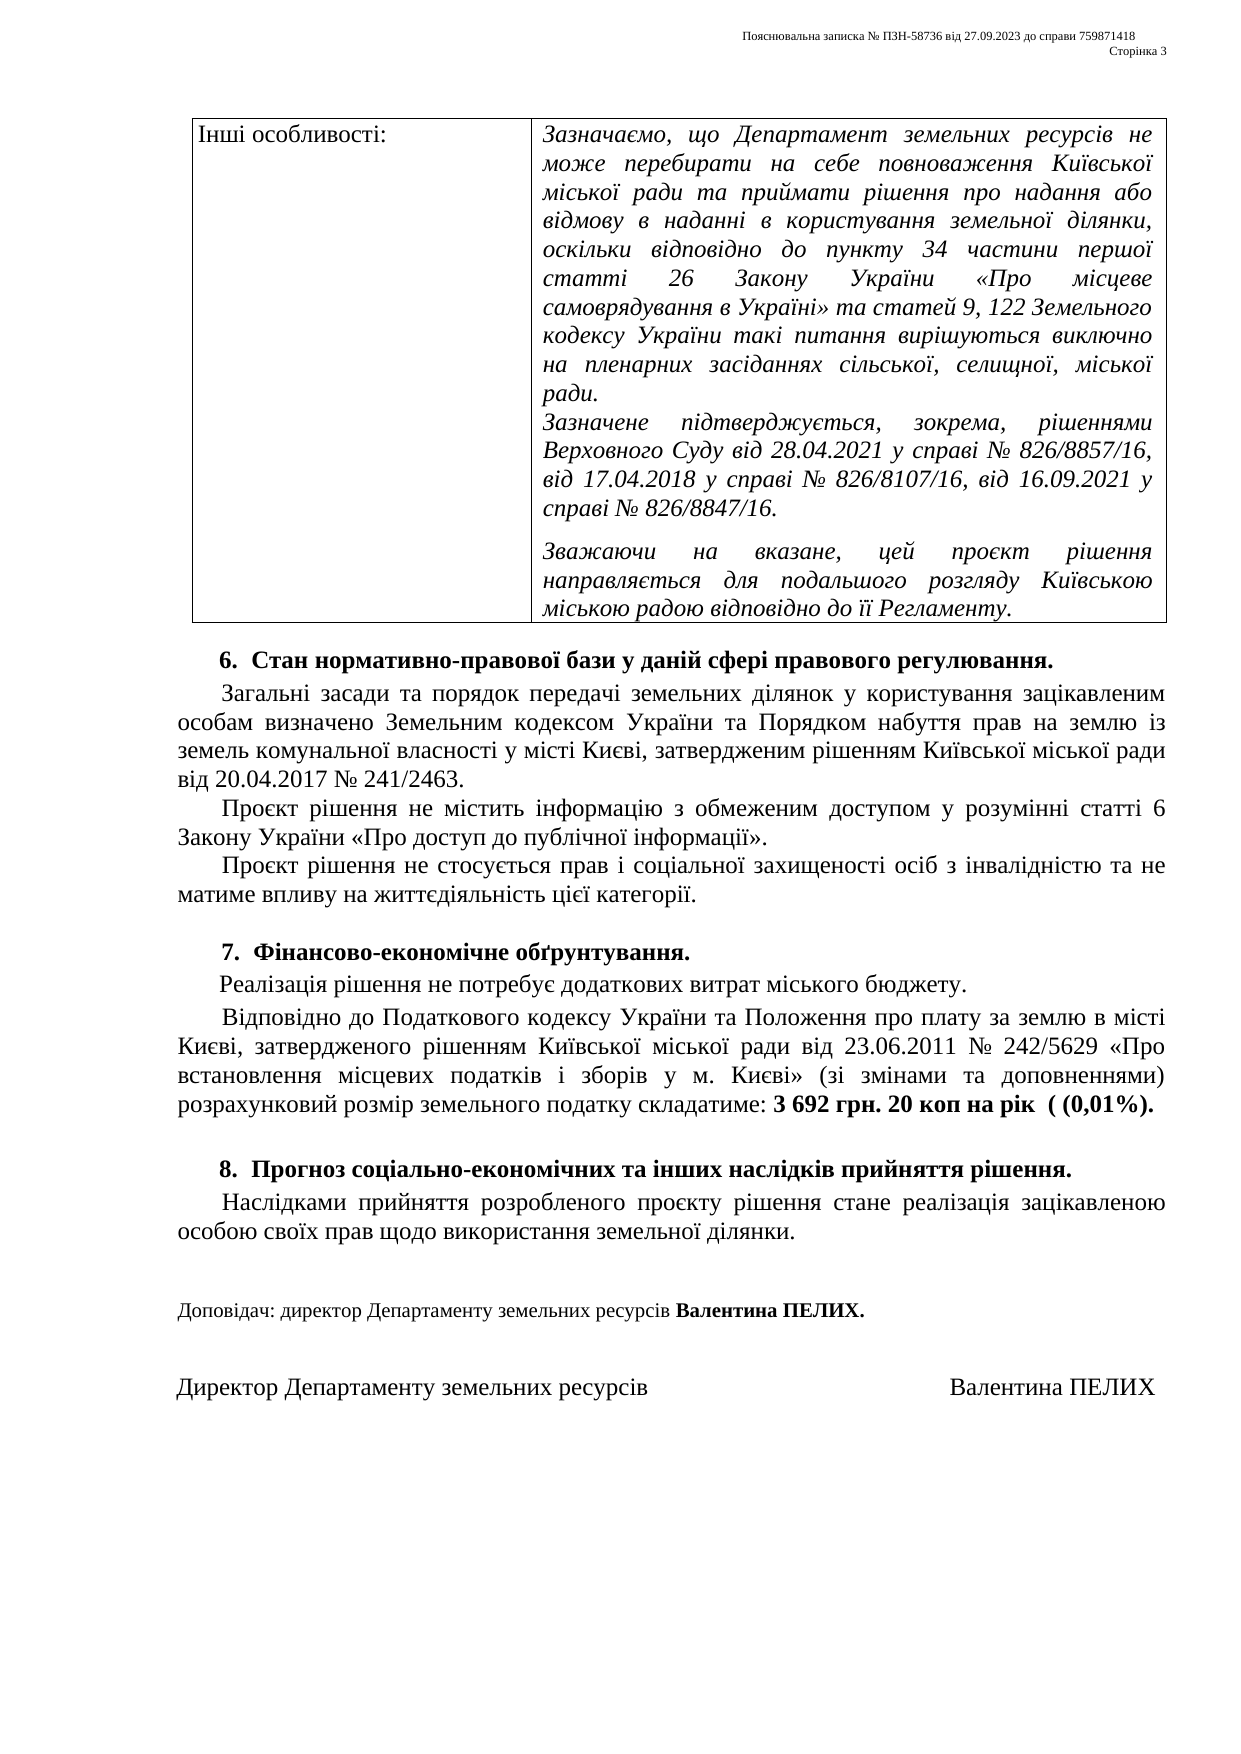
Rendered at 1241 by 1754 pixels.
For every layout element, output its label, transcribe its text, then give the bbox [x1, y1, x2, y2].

text Наслідками прийняття розробленого проєкту рішення стане реалізація зацікавленою особою своїх прав щодо використання земельної ділянки. [177, 1187, 1166, 1245]
table_cell Інші особливості: [193, 119, 531, 622]
text Загальні засади та порядок передачі земельних ділянок у користування зацікавленим особам визначено Земельним кодексом України та Порядком набуття прав на землю із земель комунальної власності у місті Києві, затвердженим рішенням Київської міської ради від 20.04.2017 № 241/2463. [177, 678, 1166, 793]
table_header Директор Департаменту земельних ресурсів [177, 1346, 672, 1428]
text Відповідно до Податкового кодексу України та Положення про плату за землю в місті Києві, затвердженого рішенням Київської міської ради від 23.06.2011 № 242/5629 «Про встановлення місцевих податків і зборів у м. Києві» (зі змінами та доповненнями) розрахунковий розмір земельного податку складатиме: 3 692 грн. 20 коп на рік ( (0,01%). [177, 1002, 1166, 1117]
text Проєкт рішення не містить інформацію з обмеженим доступом у розумінні статті 6 Закону України «Про доступ до публічної інформації». [177, 793, 1166, 850]
table_cell Зазначаємо, що Департамент земельних ресурсів не може перебирати на себе повноваження Київської міської ради та приймати рішення про надання або відмову в наданні в користування земельної ділянки, оскільки відповідно до пункту 34 частини першої статті 26 Закону України «Про місцеве самоврядування в Україні» та статей 9, 122 Земельного кодексу України такі питання вирішуються виключно на пленарних засіданнях сільської, селищної, міської ради. Зазначене підтверджується, зокрема, рішеннями Верховного Суду від 28.04.2021 у справі № 826/8857/16, від 17.04.2018 у справі № 826/8107/16, від 16.09.2021 у справі № 826/8847/16. Зважаючи на вказане, цей проєкт рішення направляється для подальшого розгляду Київською міською радою відповідно до її Регламенту. [532, 119, 1166, 622]
text Реалізація рішення не потребує додаткових витрат міського бюджету. [219, 969, 1166, 998]
list Фінансово-економічне обґрунтування. [177, 937, 1166, 965]
text Проєкт рішення не стосується прав і соціальної захищеності осіб з інвалідністю та не матиме впливу на життєдіяльність цієї категорії. [177, 850, 1166, 908]
table_header Валентина ПЕЛИХ [672, 1346, 1167, 1428]
list Прогноз соціально-економічних та інших наслідків прийняття рішення. [177, 1154, 1166, 1183]
list Стан нормативно-правової бази у даній сфері правового регулювання. [177, 645, 1166, 674]
text Доповідач: директор Департаменту земельних ресурсів Валентина ПЕЛИХ. [177, 1298, 1166, 1322]
